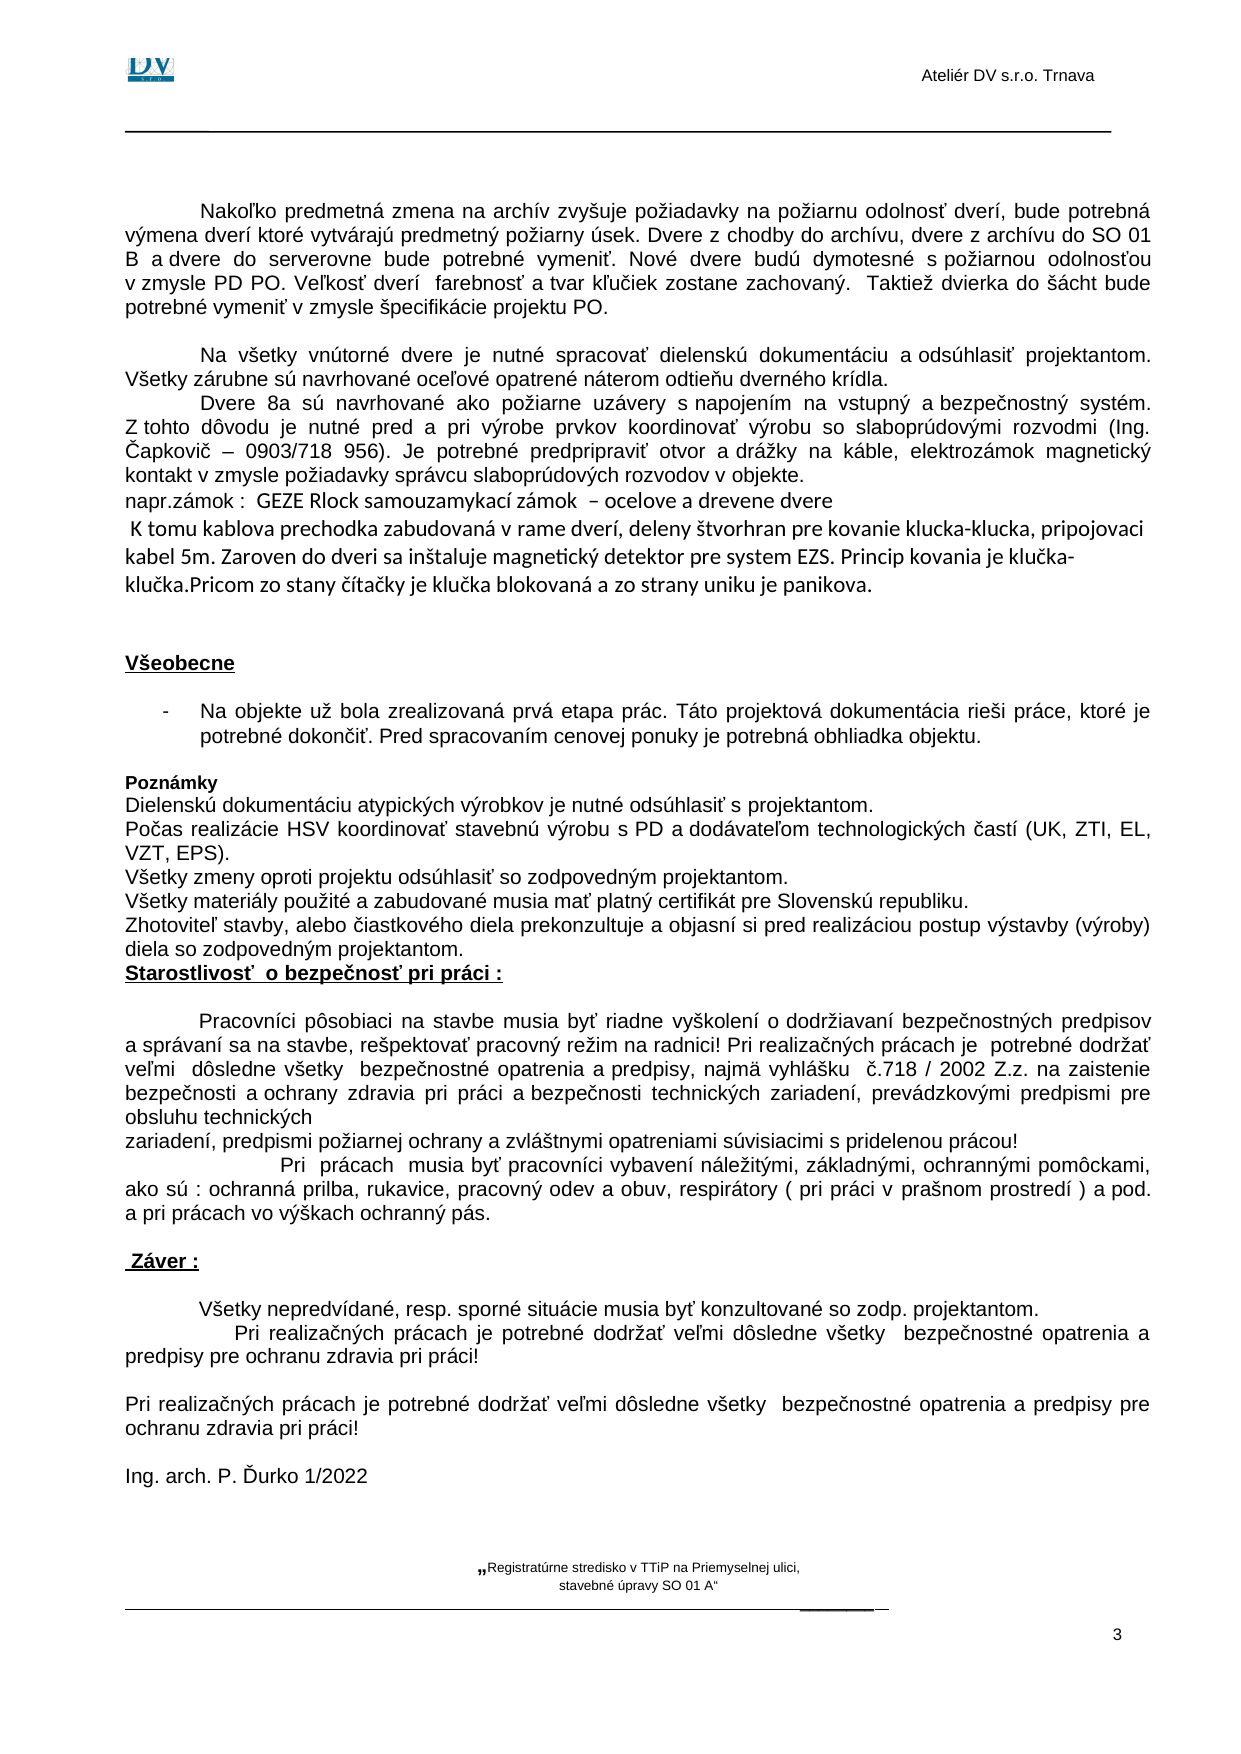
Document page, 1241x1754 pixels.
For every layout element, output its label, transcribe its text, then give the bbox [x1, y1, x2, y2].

text zariadení, predpismi požiarnej ochrany a zvláštnymi opatreniami súvisiacimi s pridelenou prácou! [125, 1129, 1152, 1153]
subtitle Dvere 8a sú navrhované ako požiarne uzávery s napojením na vstupný a bezpečnostný systém. Z tohto dôvodu je nutné pred a pri výrobe prvkov koordinovať výrobu so slaboprúdovými rozvodmi (Ing. Čapkovič – 0903/718 956). Je potrebné predpripraviť otvor a drážky na káble, elektrozámok magnetický kontakt v zmysle požiadavky správcu slaboprúdových rozvodov v objekte. [125, 391, 1152, 486]
text Pri realizačných prácach je potrebné dodržať veľmi dôsledne všetky bezpečnostné opatrenia a predpisy pre ochranu zdravia pri práci! [125, 1320, 1152, 1368]
picture [136, 58, 146, 72]
text Starostlivosť o bezpečnosť pri práci : [125, 961, 1152, 985]
subtitle Všetky zmeny oproti projektu odsúhlasiť so zodpovedným projektantom. [125, 865, 1152, 889]
text Ing. arch. P. Ďurko 1/2022 [125, 1464, 1152, 1488]
list Na objekte už bola zrealizovaná prvá etapa prác. Táto projektová dokumentácia rieši práce, ktoré je potrebné dokončiť. Pred spracovaním cenovej ponuky je potrebná obhliadka objektu. [162, 698, 1152, 748]
subtitle Počas realizácie HSV koordinovať stavebnú výrobu s PD a dodávateľom technologických častí (UK, ZTI, EL, VZT, EPS). [125, 817, 1152, 865]
text Záver : [125, 1248, 1152, 1272]
text Poznámky [125, 772, 1152, 793]
text K tomu kablova prechodka zabudovaná v rame dverí, deleny štvorhran pre kovanie klucka-klucka, pripojovaci kabel 5m. Zaroven do dveri sa inštaluje magnetický detektor pre system EZS. Princip kovania je klučka- klučka.Pricom zo stany čítačky je klučka blokovaná a zo strany uniku je panikova. [125, 514, 1152, 598]
text Zhotoviteľ stavby, alebo čiastkového diela prekonzultuje a objasní si pred realizáciou postup výstavby (výroby) diela so zodpovedným projektantom. [125, 913, 1152, 961]
text Všetky materiály použité a zabudované musia mať platný certifikát pre Slovenskú republiku. [125, 889, 1152, 913]
text Pracovníci pôsobiaci na stavbe musia byť riadne vyškolení o dodržiavaní bezpečnostných predpisov a správaní sa na stavbe, rešpektovať pracovný režim na radnici! Pri realizačných prácach je potrebné dodržať veľmi dôsledne všetky bezpečnostné opatrenia a predpisy, najmä vyhlášku č.718 / 2002 Z.z. na zaistenie bezpečnosti a ochrany zdravia pri práci a bezpečnosti technických zariadení, prevádzkovými predpismi pre obsluhu technických [125, 1009, 1152, 1129]
text Pri realizačných prácach je potrebné dodržať veľmi dôsledne všetky bezpečnostné opatrenia a predpisy pre ochranu zdravia pri práci! [125, 1392, 1152, 1440]
subtitle Dielenskú dokumentáciu atypických výrobkov je nutné odsúhlasiť s projektantom. [125, 793, 1152, 817]
subtitle Na všetky vnútorné dvere je nutné spracovať dielenskú dokumentáciu a odsúhlasiť projektantom. Všetky zárubne sú navrhované oceľové opatrené náterom odtieňu dverného krídla. [125, 343, 1152, 391]
picture [125, 58, 178, 82]
text Všeobecne [125, 651, 1152, 674]
text Pri prácach musia byť pracovníci vybavení náležitými, základnými, ochrannými pomôckami, ako sú : ochranná prilba, rukavice, pracovný odev a obuv, respirátory ( pri práci v prašnom prostredí ) a pod. a pri prácach vo výškach ochranný pás. [125, 1153, 1152, 1224]
text napr.zámok : GEZE Rlock samouzamykací zámok – ocelove a drevene dvere [125, 486, 1152, 514]
text Všetky nepredvídané, resp. sporné situácie musia byť konzultované so zodp. projektantom. [125, 1296, 1152, 1320]
subtitle Nakoľko predmetná zmena na archív zvyšuje požiadavky na požiarnu odolnosť dverí, bude potrebná výmena dverí ktoré vytvárajú predmetný požiarny úsek. Dvere z chodby do archívu, dvere z archívu do SO 01 B a dvere do serverovne bude potrebné vymeniť. Nové dvere budú dymotesné s požiarnou odolnosťou v zmysle PD PO. Veľkosť dverí farebnosť a tvar kľučiek zostane zachovaný. Taktiež dvierka do šácht bude potrebné vymeniť v zmysle špecifikácie projektu PO. [125, 199, 1152, 319]
